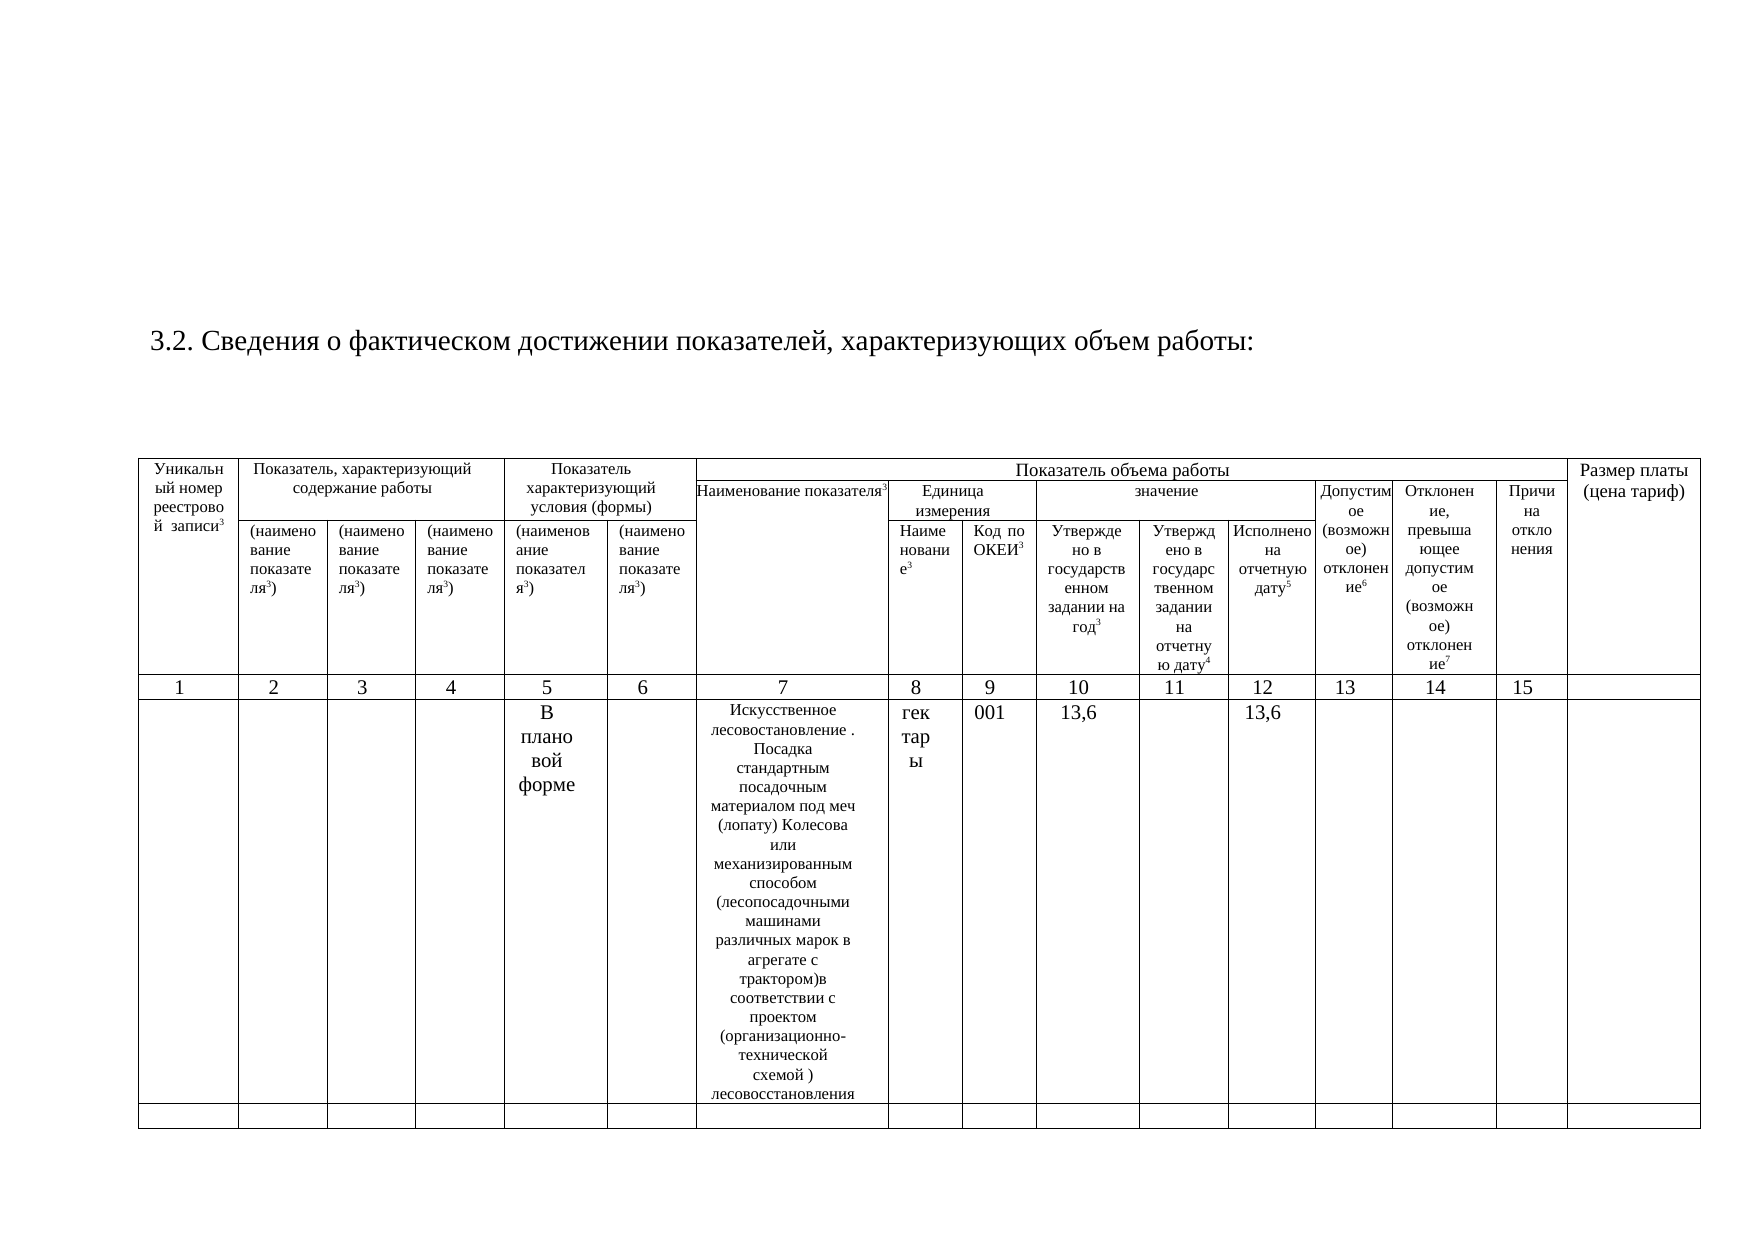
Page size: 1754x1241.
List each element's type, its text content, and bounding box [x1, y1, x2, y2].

table_cell Допустимое (возможное) отклонение6 [1316, 481, 1392, 674]
table_header Показатель объема работы [697, 459, 1567, 480]
table_cell [1229, 1104, 1315, 1128]
table_cell 13,6 [1037, 700, 1139, 1103]
table_cell [608, 700, 696, 1103]
table_cell Причина отклонения [1497, 481, 1567, 674]
table_cell 1 [139, 675, 238, 699]
table_cell [1497, 700, 1567, 1103]
table_cell Исполнено на отчетную дату5 [1229, 521, 1315, 674]
table_cell [239, 700, 327, 1103]
table_cell (наименование показателя3) [505, 521, 607, 674]
table_cell [697, 1104, 888, 1128]
table_cell [1393, 700, 1496, 1103]
table_header Размер платы (цена тариф) [1568, 459, 1700, 674]
table_header Показатель характеризующий условия (формы) [505, 459, 696, 519]
table_cell 12 [1229, 675, 1315, 699]
table_header Показатель, характеризующий содержание работы [239, 459, 504, 519]
table_cell 14 [1393, 675, 1496, 699]
table_cell [328, 1104, 415, 1128]
table_cell 13,6 [1229, 700, 1315, 1103]
table_cell гектары [889, 700, 962, 1103]
table_cell [1140, 1104, 1228, 1128]
table_cell [416, 700, 504, 1103]
table_cell 4 [416, 675, 504, 699]
table_cell (наименование показателя3) [608, 521, 696, 674]
table_cell 001 [963, 700, 1036, 1103]
table_cell [1568, 675, 1700, 699]
table_cell [889, 1104, 962, 1128]
table_header Уникальный номер реестровой записи3 [139, 459, 238, 674]
table_cell [1316, 700, 1392, 1103]
table_cell Наименование3 [889, 521, 962, 674]
table_cell [1316, 1104, 1392, 1128]
table_cell Отклонение, превышающее допустимое (возможное) отклонение7 [1393, 481, 1496, 674]
text 3.2. Сведения о фактическом достижении показателей, характеризующих объем работы: [150, 323, 1668, 357]
table_cell [1140, 700, 1228, 1103]
table_cell [139, 700, 238, 1103]
table_cell Единица измерения [889, 481, 1036, 519]
table_cell 5 [505, 675, 607, 699]
table_cell Утверждено в государственном задании на год3 [1037, 521, 1139, 674]
table_cell [1497, 1104, 1567, 1128]
table_cell 10 [1037, 675, 1139, 699]
table_cell [505, 1104, 607, 1128]
table_cell [416, 1104, 504, 1128]
table_cell (наименование показателя3) [416, 521, 504, 674]
table_cell [1037, 1104, 1139, 1128]
table_cell 15 [1497, 675, 1567, 699]
table_cell [239, 1104, 327, 1128]
table_cell значение [1037, 481, 1315, 519]
table_cell [328, 700, 415, 1103]
table_cell Искусственное лесовостановление .Посадка стандартным посадочным материалом под меч (лопату) Колесова или механизированным способом (лесопосадочными машинами различных марок в агрегате с трактором)в соответствии с проектом (организационно-технической схемой ) лесовосстановления [697, 700, 888, 1103]
table_cell Утверждено в государственном задании на отчетную дату4 [1140, 521, 1228, 674]
table_cell [1568, 1104, 1700, 1128]
table_cell 8 [889, 675, 962, 699]
table_cell [1568, 700, 1700, 1103]
table_cell Наименование показателя3 [697, 481, 888, 674]
table_cell 3 [328, 675, 415, 699]
table_cell В плановой форме [505, 700, 607, 1103]
table_cell 11 [1140, 675, 1228, 699]
table_cell Код по ОКЕИ3 [963, 521, 1036, 674]
table_cell 13 [1316, 675, 1392, 699]
table_cell (наименование показателя3) [239, 521, 327, 674]
table_cell [139, 1104, 238, 1128]
table_cell [1393, 1104, 1496, 1128]
table_cell [608, 1104, 696, 1128]
table_cell 9 [963, 675, 1036, 699]
table_cell 2 [239, 675, 327, 699]
table_cell 6 [608, 675, 696, 699]
table_cell 7 [697, 675, 888, 699]
table_cell [963, 1104, 1036, 1128]
table_cell (наименование показателя3) [328, 521, 415, 674]
